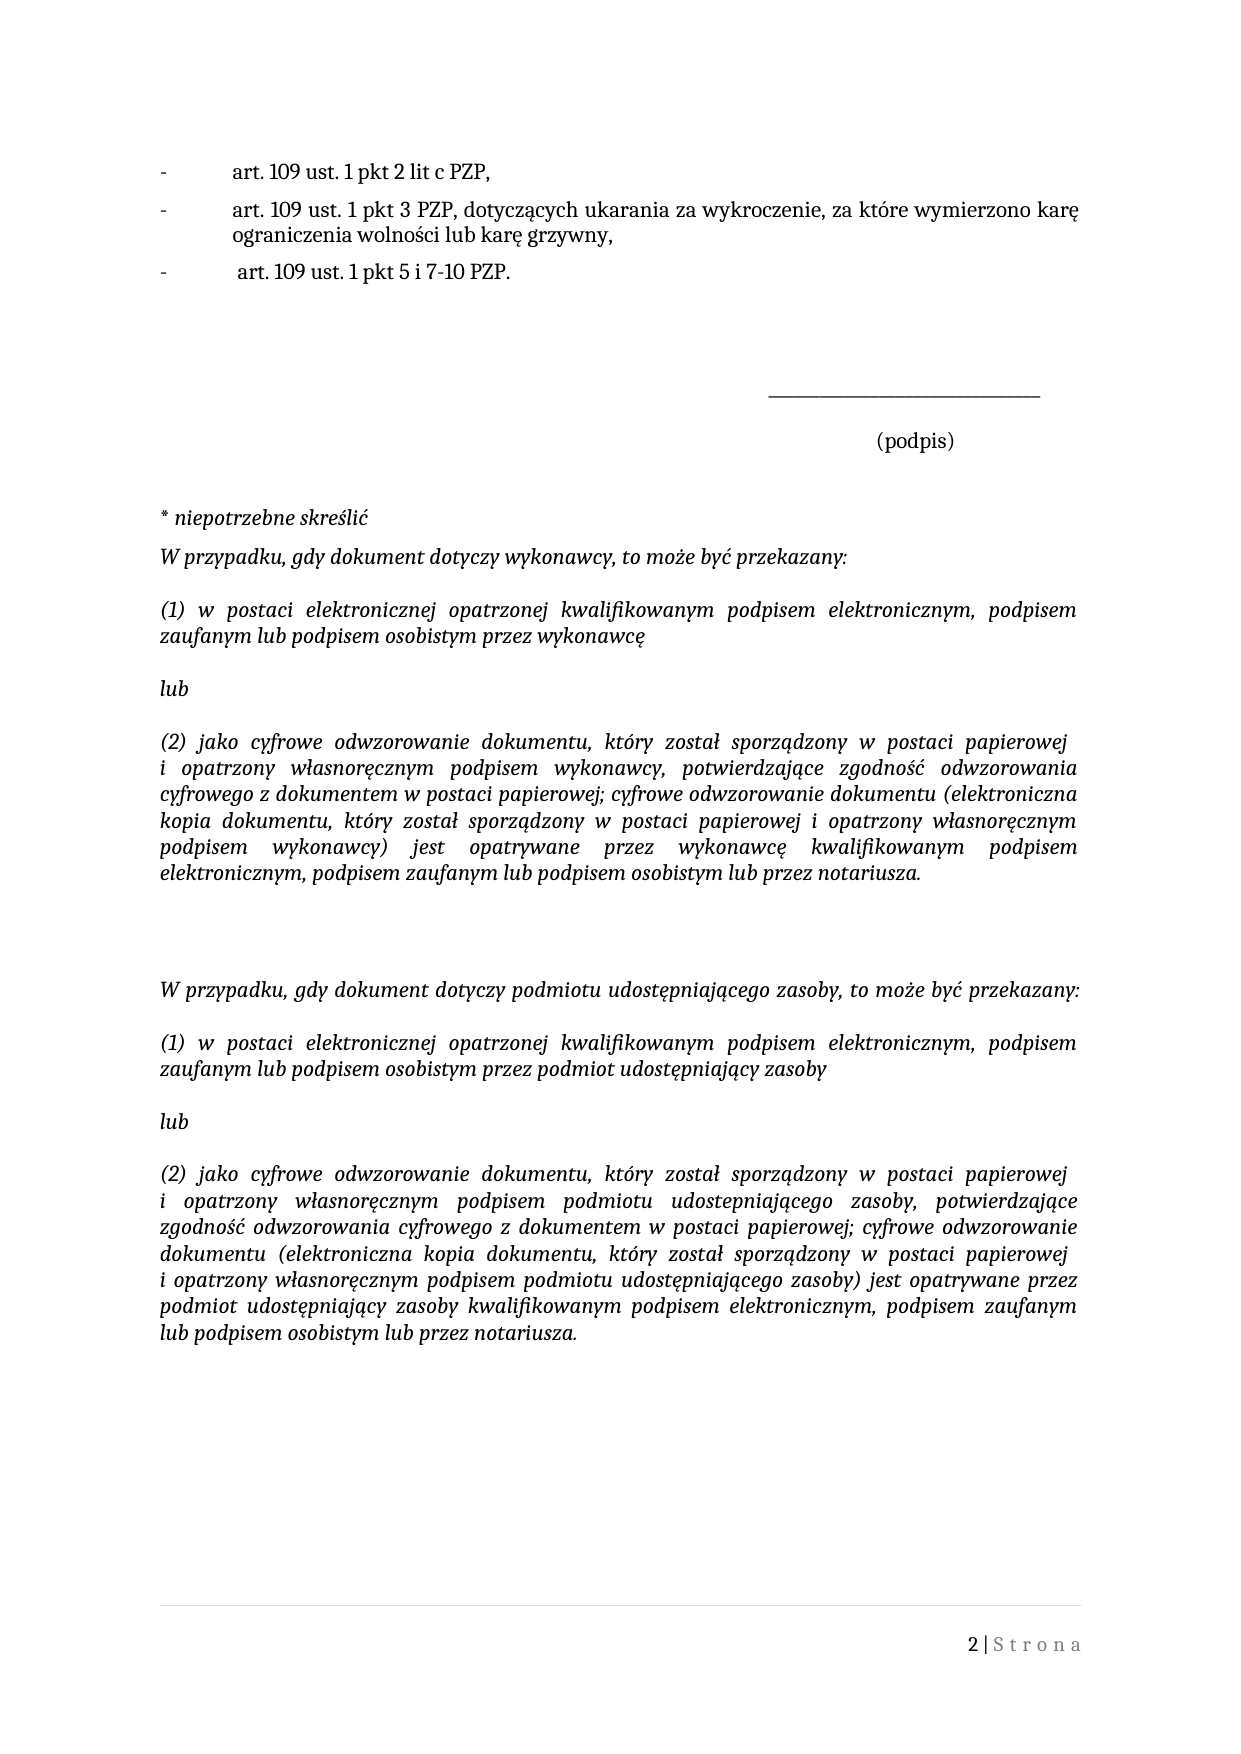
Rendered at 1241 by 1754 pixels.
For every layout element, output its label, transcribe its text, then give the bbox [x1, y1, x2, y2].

text - art. 109 ust. 1 pkt 5 i 7-10 PZP. [159, 259, 1081, 284]
text - art. 109 ust. 1 pkt 2 lit c PZP, [159, 159, 1081, 184]
text ________________________________ (podpis) [750, 375, 1081, 454]
text W przypadku, gdy dokument dotyczy wykonawcy, to może być przekazany: (1) w postaci elektronicznej opatrzonej kwalifikowanym podpisem elektronicznym, podpisem zaufanym lub podpisem osobistym przez wykonawcę lub (2) jako cyfrowe odwzorowanie dokumentu, który został sporządzony w postaci papierowej i opatrzony własnoręcznym podpisem wykonawcy, potwierdzające zgodność odwzorowania cyfrowego z dokumentem w postaci papierowej; cyfrowe odwzorowanie dokumentu (elektroniczna kopia dokumentu, który został sporządzony w postaci papierowej i opatrzony własnoręcznym podpisem wykonawcy) jest opatrywane przez wykonawcę kwalifikowanym podpisem elektronicznym, podpisem zaufanym lub podpisem osobistym lub przez notariusza. [159, 544, 1081, 887]
text - art. 109 ust. 1 pkt 3 PZP, dotyczących ukarania za wykroczenie, za które wymierzono karę ograniczenia wolności lub karę grzywny, [159, 197, 1081, 247]
text * niepotrzebne skreślić [159, 505, 1081, 531]
text W przypadku, gdy dokument dotyczy podmiotu udostępniającego zasoby, to może być przekazany: (1) w postaci elektronicznej opatrzonej kwalifikowanym podpisem elektronicznym, podpisem zaufanym lub podpisem osobistym przez podmiot udostępniający zasoby lub (2) jako cyfrowe odwzorowanie dokumentu, który został sporządzony w postaci papierowej i opatrzony własnoręcznym podpisem podmiotu udostepniającego zasoby, potwierdzające zgodność odwzorowania cyfrowego z dokumentem w postaci papierowej; cyfrowe odwzorowanie dokumentu (elektroniczna kopia dokumentu, który został sporządzony w postaci papierowej i opatrzony własnoręcznym podpisem podmiotu udostępniającego zasoby) jest opatrywane przez podmiot udostępniający zasoby kwalifikowanym podpisem elektronicznym, podpisem zaufanym lub podpisem osobistym lub przez notariusza. [159, 977, 1081, 1346]
